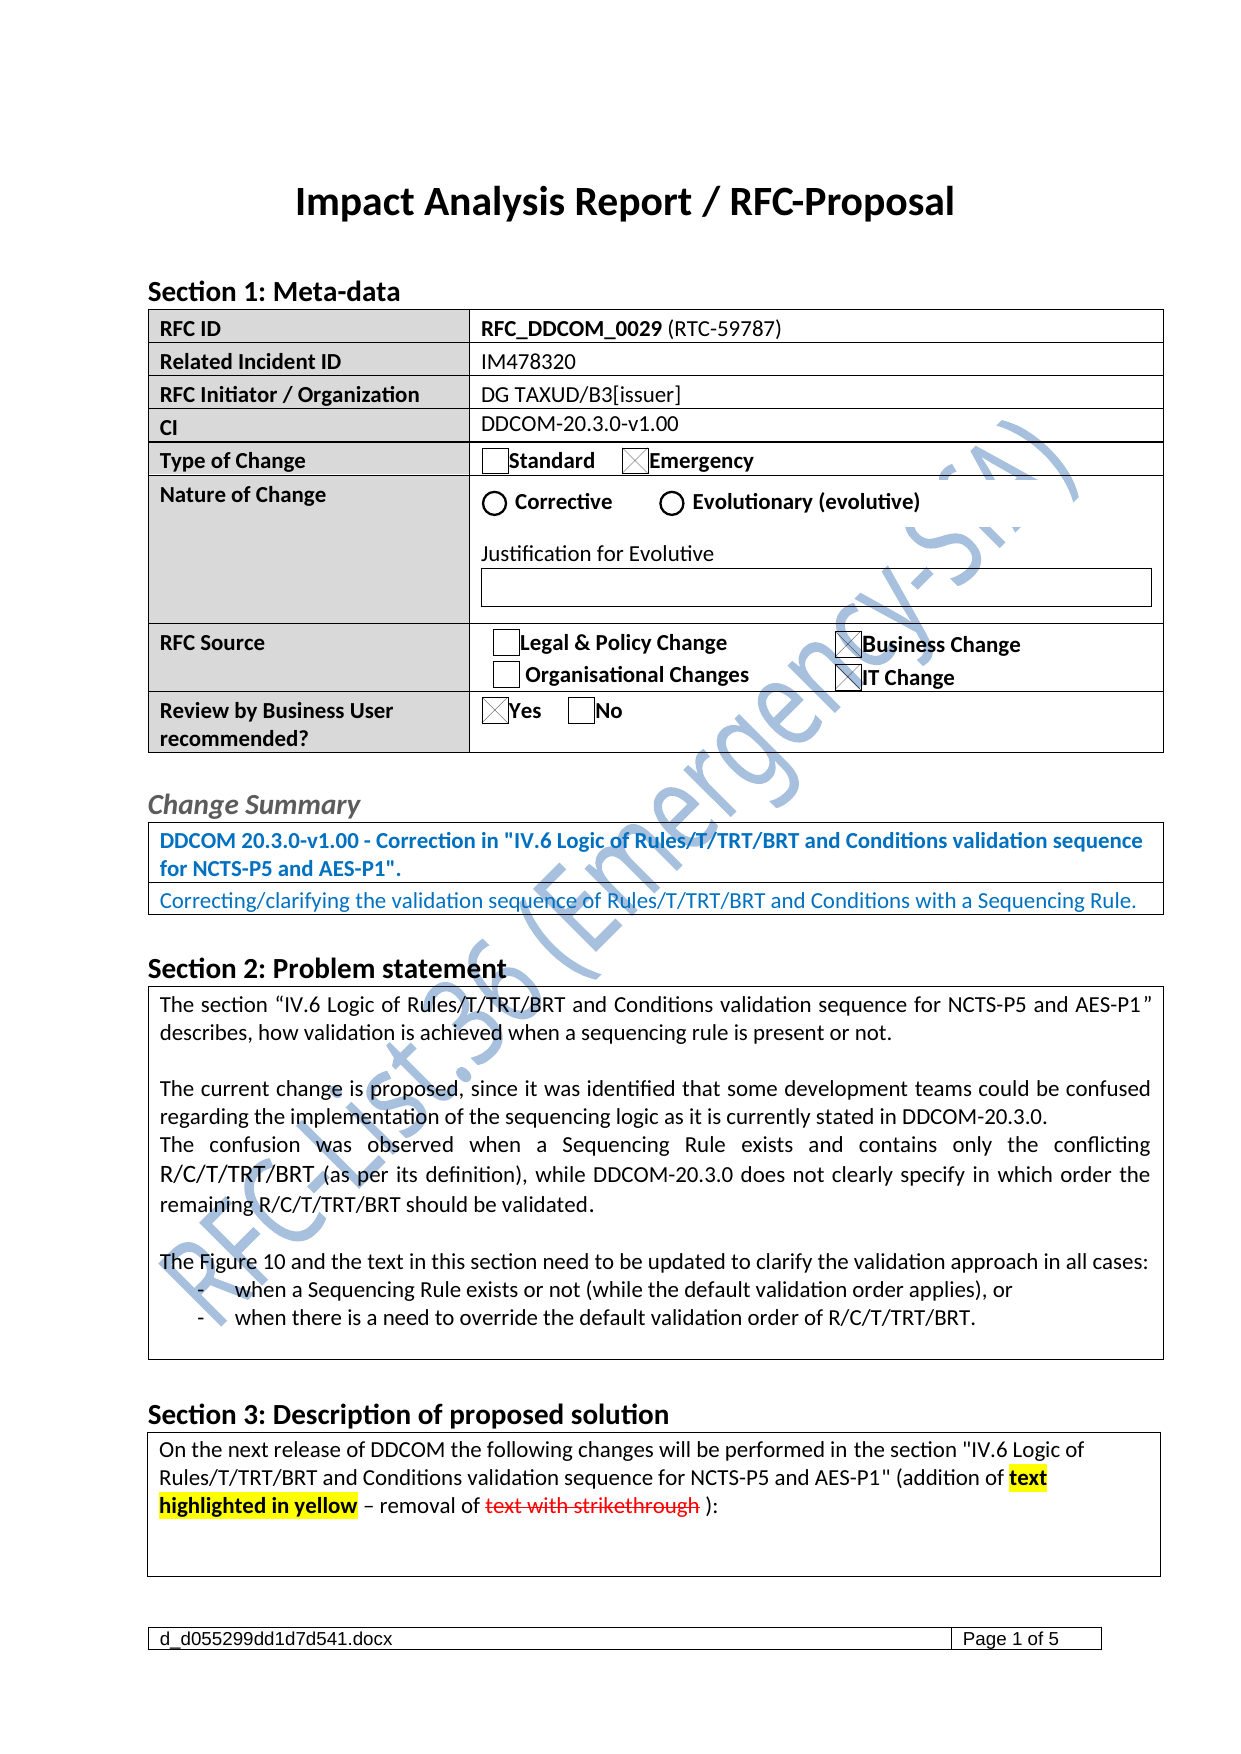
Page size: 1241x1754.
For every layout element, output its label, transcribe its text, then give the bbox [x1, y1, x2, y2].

table_cell Yes No [470, 692, 1163, 752]
table_cell Nature of Change [149, 476, 469, 623]
table_cell Standard Emergency [470, 443, 1163, 474]
table_cell Related Incident ID [149, 343, 469, 375]
table_cell [470, 624, 1163, 691]
table_cell RFC Source [149, 624, 469, 691]
table_cell IM478320 [470, 343, 1163, 375]
table_header DDCOM 20.3.0-v1.00 - Correction in "IV.6 Logic of Rules/T/TRT/BRT and Conditions validation sequence for NCTS-P5 and AES-P1". [149, 823, 1163, 882]
table_header RFC ID [149, 310, 469, 342]
text Section 3: Description of proposed solution [148, 1396, 1102, 1432]
table_cell Correcting/clarifying the validation sequence of Rules/T/TRT/BRT and Conditions with a Sequencing Rule. [149, 883, 1163, 914]
text Section 2: Problem statement [148, 950, 1102, 986]
table_cell Justification for Evolutive [470, 476, 1163, 623]
text Change Summary [148, 786, 1102, 822]
text Section 1: Meta-data [148, 273, 1102, 308]
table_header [148, 1433, 1160, 1576]
table_cell Review by Business User recommended? [149, 692, 469, 752]
table_header RFC_DDCOM_0029 (RTC-59787) [470, 310, 1163, 342]
table_cell Type of Change [149, 443, 469, 474]
table_cell CI [149, 409, 469, 441]
table_cell DG TAXUD/B3 [470, 376, 1163, 408]
subtitle Impact Analysis Report / RFC-Proposal [148, 175, 1102, 226]
table_header The section “IV.6 Logic of Rules/T/TRT/BRT and Conditions validation sequence for NCTS-P5 and AES-P1” describes, how validation is achieved when a sequencing rule is present or not. The current change is proposed, since it was identified that some development teams could be confused regarding the implementation of the sequencing logic as it is currently stated in DDCOM-20.3.0. The confusion was observed when a Sequencing Rule exists and contains only the conflicting R/C/T/TRT/BRT (as per its definition), while DDCOM-20.3.0 does not clearly specify in which order the remaining R/C/T/TRT/BRT should be validated. The Figure 10 and the text in this section need to be updated to clarify the validation approach in all cases: when a Sequencing Rule exists or not (while the default validation order applies), or when there is a need to override the default validation order of R/C/T/TRT/BRT. [149, 987, 1163, 1359]
table_cell DDCOM-20.3.0-v1.00 [470, 409, 1163, 441]
table_cell RFC Initiator / Organization [149, 376, 469, 408]
